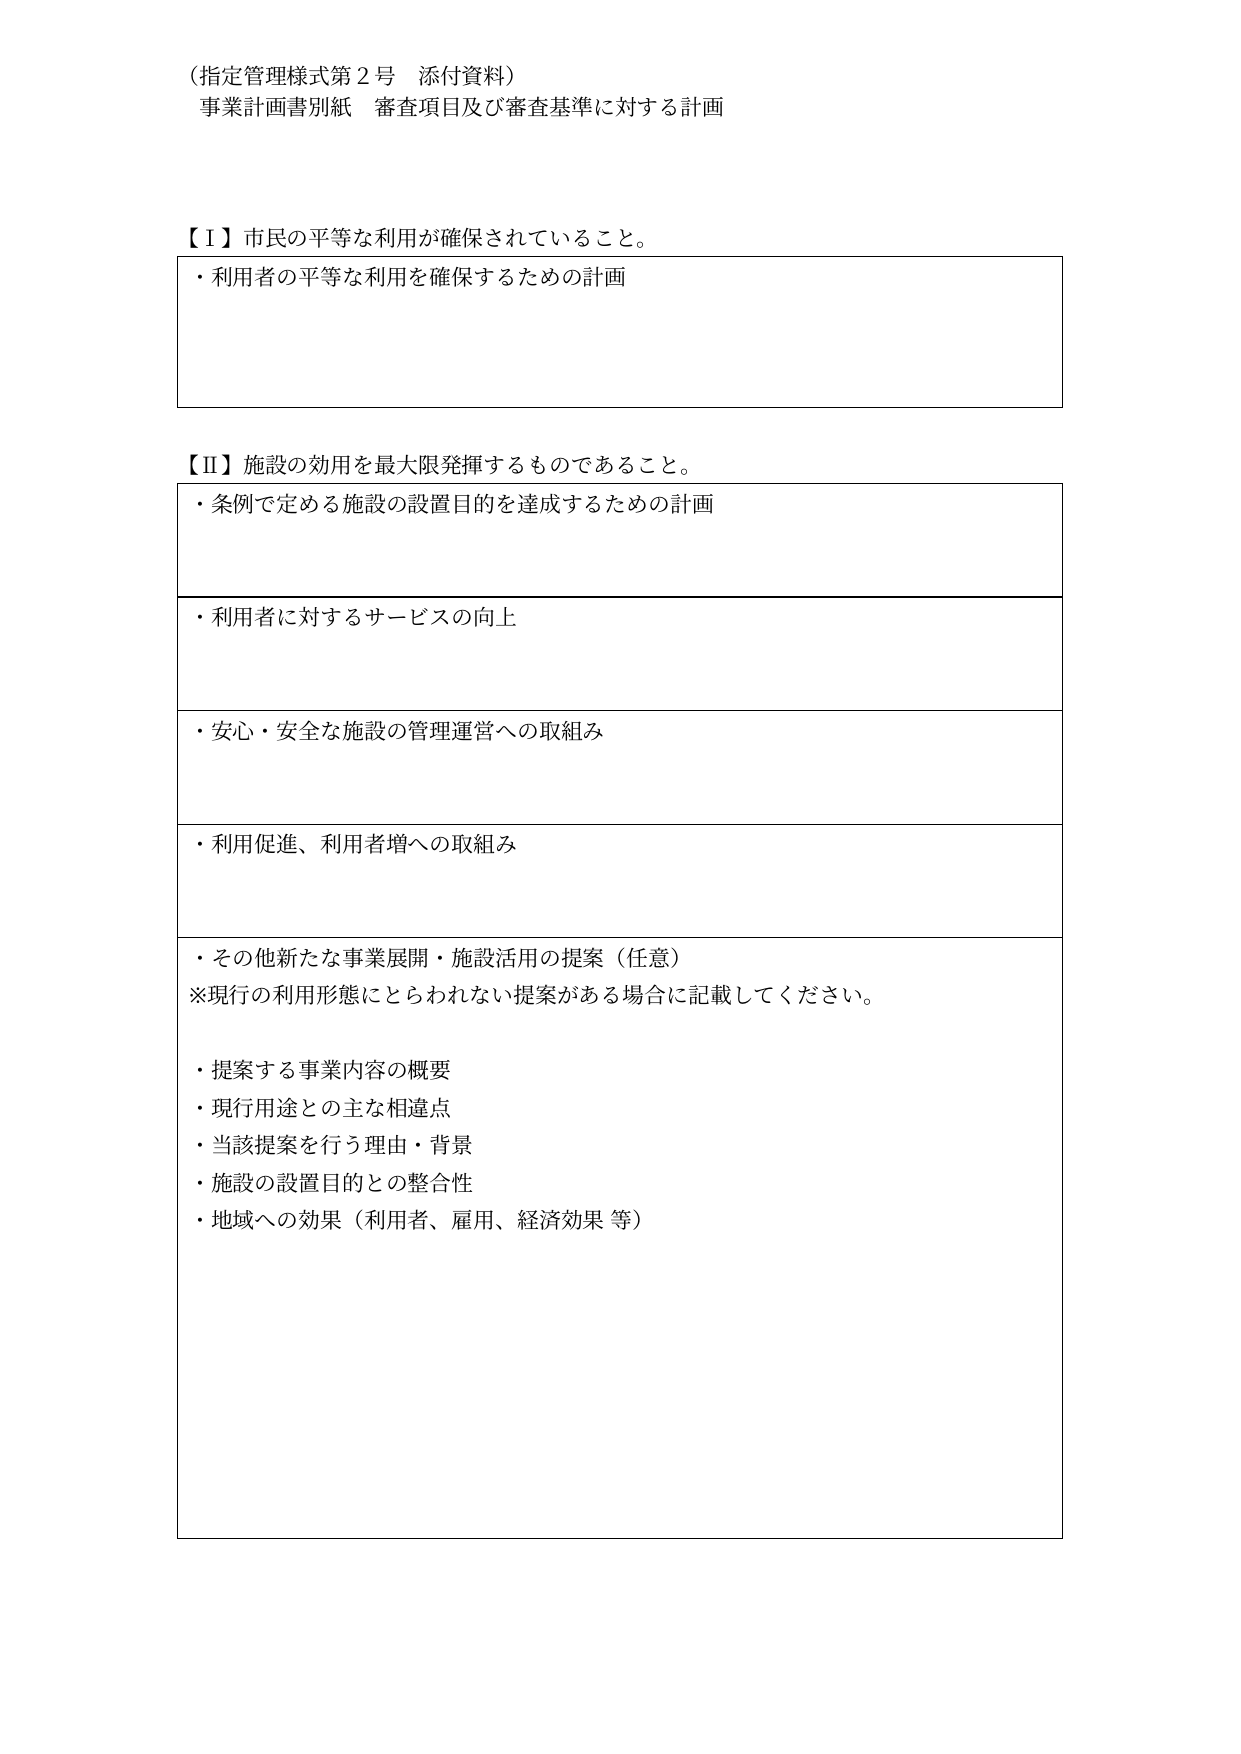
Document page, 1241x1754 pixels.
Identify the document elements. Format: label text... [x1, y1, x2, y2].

table_cell ・利用者に対するサービスの向上 [178, 598, 1062, 710]
table_cell ・安心・安全な施設の管理運営への取組み [178, 711, 1062, 823]
text 【Ⅰ】市民の平等な利用が確保されていること。 [177, 218, 1063, 256]
table_cell ・その他新たな事業展開・施設活用の提案（任意） ※現行の利用形態にとらわれない提案がある場合に記載してください。 ・提案する事業内容の概要 ・現行用途との主な相違点 ・当該提案を行う理由・背景 ・施設の設置目的との整合性 ・地域への効果（利用者、雇用、経済効果 等） [178, 938, 1062, 1538]
text 【Ⅱ】施設の効用を最大限発揮するものであること。 [177, 445, 1063, 483]
table_header ・利用者の平等な利用を確保するための計画 [178, 257, 1062, 407]
table_header ・条例で定める施設の設置目的を達成するための計画 [178, 484, 1062, 596]
table_cell ・利用促進、利用者増への取組み [178, 825, 1062, 937]
